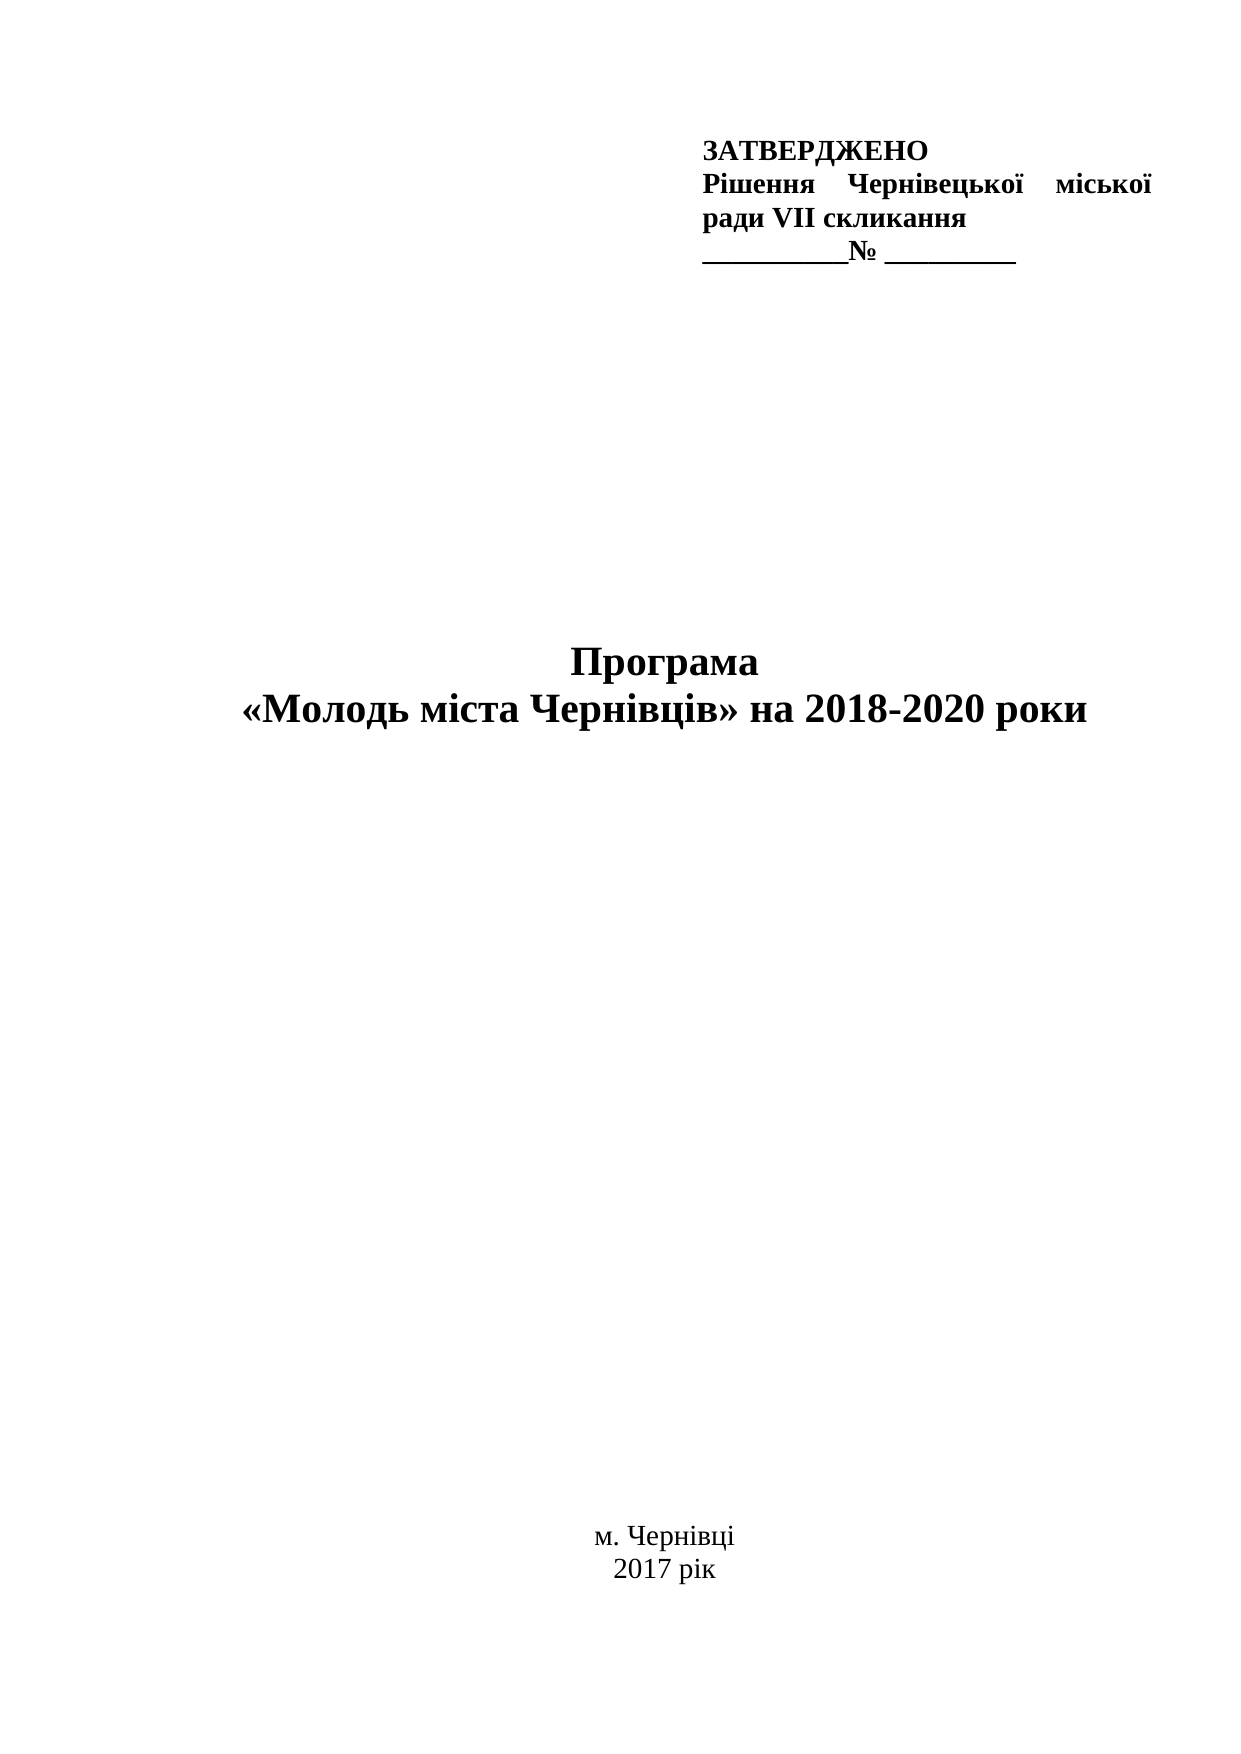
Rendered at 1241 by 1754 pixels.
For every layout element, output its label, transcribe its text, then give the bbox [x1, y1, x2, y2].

text ЗАТВЕРДЖЕНО [702, 133, 1152, 166]
text м. Чернівці [177, 1518, 1152, 1551]
text Рішення Чернівецької міської ради VII скликання [702, 166, 1152, 233]
text «Молодь міста Чернівців» на 2018-2020 роки [177, 684, 1152, 732]
text 2017 рік [177, 1551, 1152, 1585]
text __________№ _________ [702, 233, 1152, 267]
text Програма [177, 636, 1152, 684]
